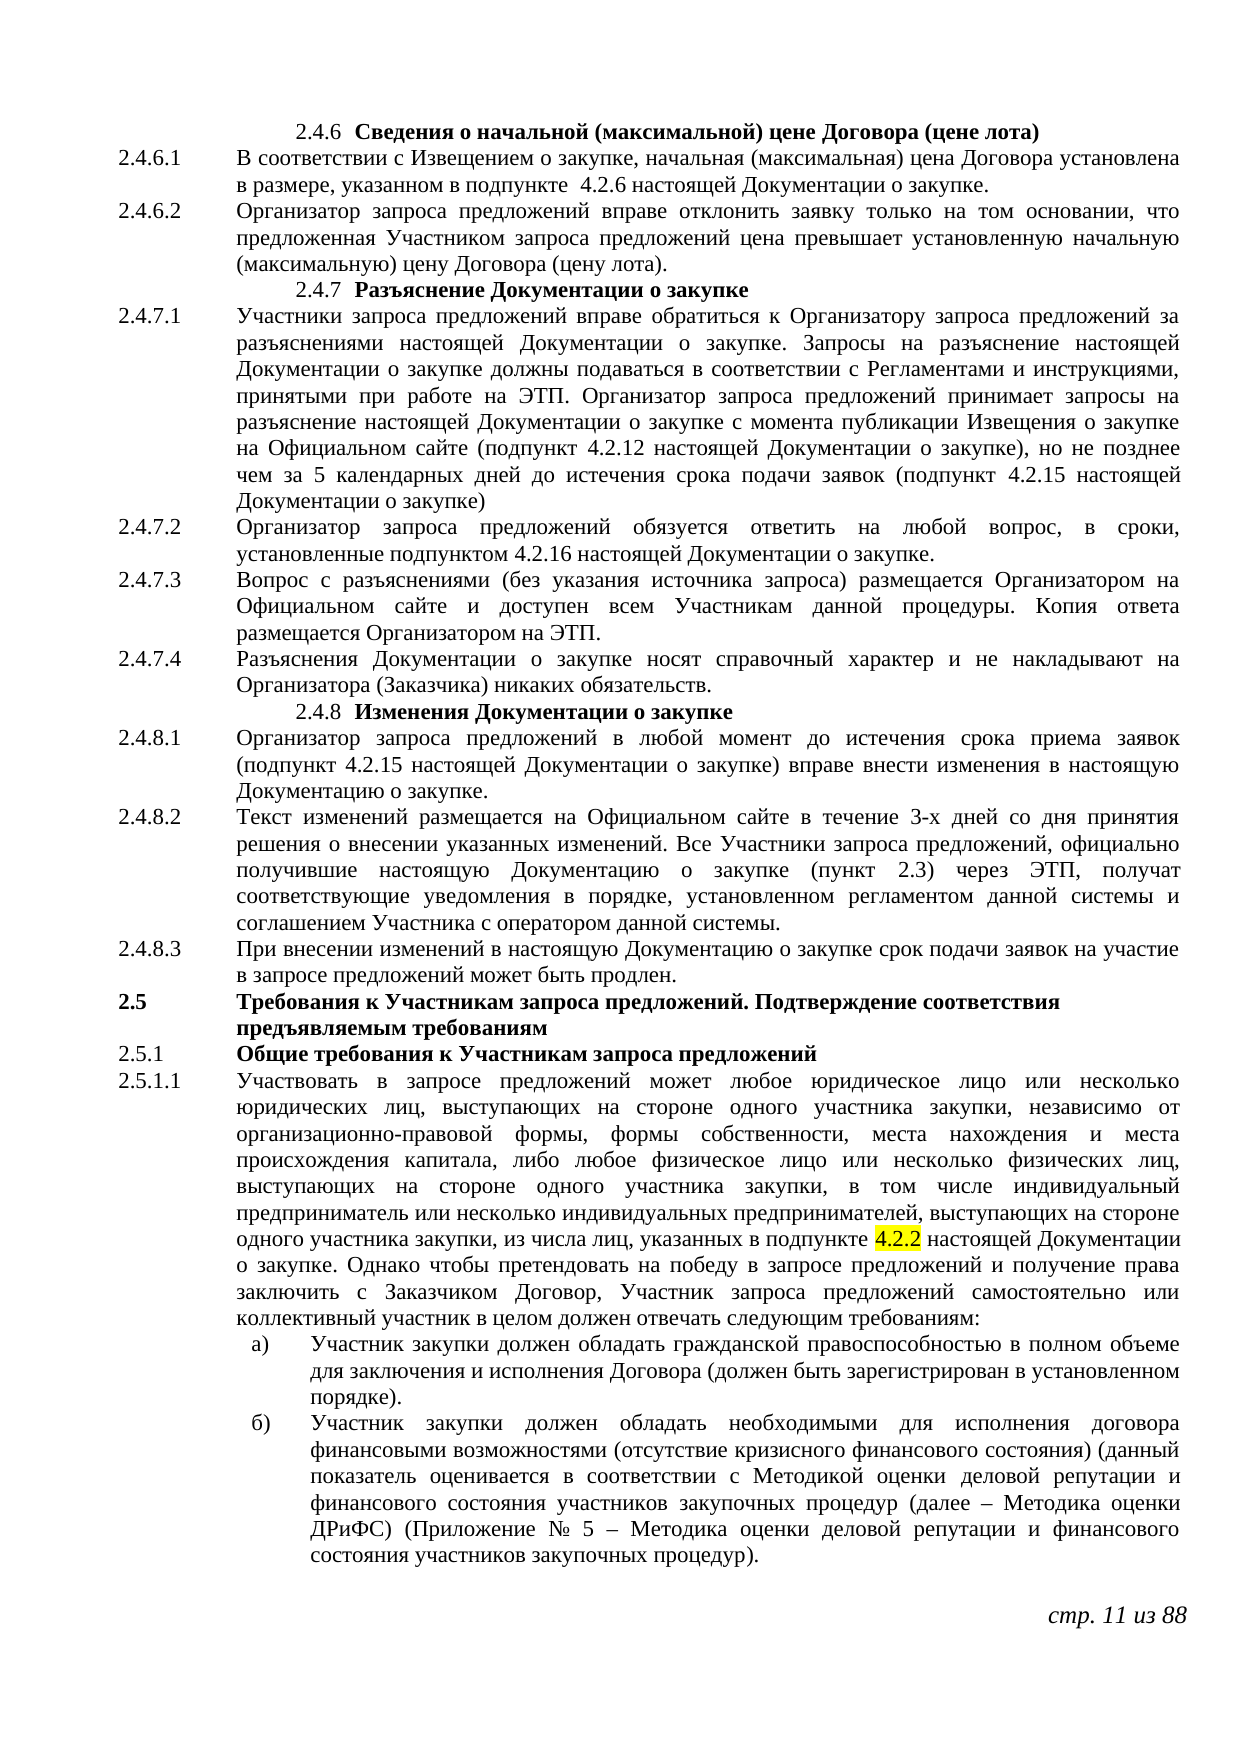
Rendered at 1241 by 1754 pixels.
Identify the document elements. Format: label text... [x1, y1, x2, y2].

list Участник закупки должен обладать необходимыми для исполнения договора финансовыми возможностями (отсутствие кризисного финансового состояния) (данный показатель оценивается в соответствии с Методикой оценки деловой репутации и финансового состояния участников закупочных процедур (далее – Методика оценки ДРиФС) (Приложение № 5 – Методика оценки деловой репутации и финансового состояния участников закупочных процедур). [251, 1409, 1181, 1568]
list Общие требования к Участникам запроса предложений [118, 1041, 1181, 1067]
text Вопрос с разъяснениями (без указания источника запроса) размещается Организатором на Официальном сайте и доступен всем Участникам данной процедуры. Копия ответа размещается Организатором на ЭТП. [118, 566, 1181, 645]
text В соответствии с Извещением о закупке, начальная (максимальная) цена Договора установлена в размере, указанном в подпункте 4.2.6 настоящей Документации о закупке. [118, 144, 1181, 197]
text Разъяснения Документации о закупке носят справочный характер и не накладывают на Организатора (Заказчика) никаких обязательств. [118, 645, 1181, 698]
subtitle Требования к Участникам запроса предложений. Подтверждение соответствия предъявляемым требованиям [118, 988, 1181, 1041]
list Участвовать в запросе предложений может любое юридическое лицо или несколько юридических лиц, выступающих на стороне одного участника закупки, независимо от организационно-правовой формы, формы собственности, места нахождения и места происхождения капитала, либо любое физическое лицо или несколько физических лиц, выступающих на стороне одного участника закупки, в том числе индивидуальный предприниматель или несколько индивидуальных предпринимателей, выступающих на стороне одного участника закупки, из числа лиц, указанных в подпункте 4.2.2 настоящей Документации о закупке. Однако чтобы претендовать на победу в запросе предложений и получение права заключить с Заказчиком Договор, Участник запроса предложений самостоятельно или коллективный участник в целом должен отвечать следующим требованиям: [118, 1067, 1181, 1330]
list При внесении изменений в настоящую Документацию о закупке срок подачи заявок на участие в запросе предложений может быть продлен. [118, 935, 1181, 988]
text Сведения о начальной (максимальной) цене Договора (цене лота) [236, 118, 1181, 144]
text Изменения Документации о закупке [236, 698, 1181, 724]
text Разъяснение Документации о закупке [236, 276, 1181, 303]
text Организатор запроса предложений обязуется ответить на любой вопрос, в сроки, установленные подпунктом 4.2.16 настоящей Документации о закупке. [118, 513, 1181, 566]
list Участник закупки должен обладать гражданской правоспособностью в полном объеме для заключения и исполнения Договора (должен быть зарегистрирован в установленном порядке). [251, 1330, 1181, 1409]
text Участники запроса предложений вправе обратиться к Организатору запроса предложений за разъяснениями настоящей Документации о закупке. Запросы на разъяснение настоящей Документации о закупке должны подаваться в соответствии с Регламентами и инструкциями, принятыми при работе на ЭТП. Организатор запроса предложений принимает запросы на разъяснение настоящей Документации о закупке с момента публикации Извещения о закупке на Официальном сайте (подпункт 4.2.12 настоящей Документации о закупке), но не позднее чем за 5 календарных дней до истечения срока подачи заявок (подпункт 4.2.15 настоящей Документации о закупке) [118, 303, 1181, 513]
list Текст изменений размещается на Официальном сайте в течение 3-х дней со дня принятия решения о внесении указанных изменений. Все Участники запроса предложений, официально получившие настоящую Документацию о закупке (пункт 2.3) через ЭТП, получат соответствующие уведомления в порядке, установленном регламентом данной системы и соглашением Участника с оператором данной системы. [118, 803, 1181, 935]
text Организатор запроса предложений вправе отклонить заявку только на том основании, что предложенная Участником запроса предложений цена превышает установленную начальную (максимальную) цену Договора (цену лота). [118, 197, 1181, 276]
list Организатор запроса предложений в любой момент до истечения срока приема заявок (подпункт 4.2.15 настоящей Документации о закупке) вправе внести изменения в настоящую Документацию о закупке. [118, 724, 1181, 803]
